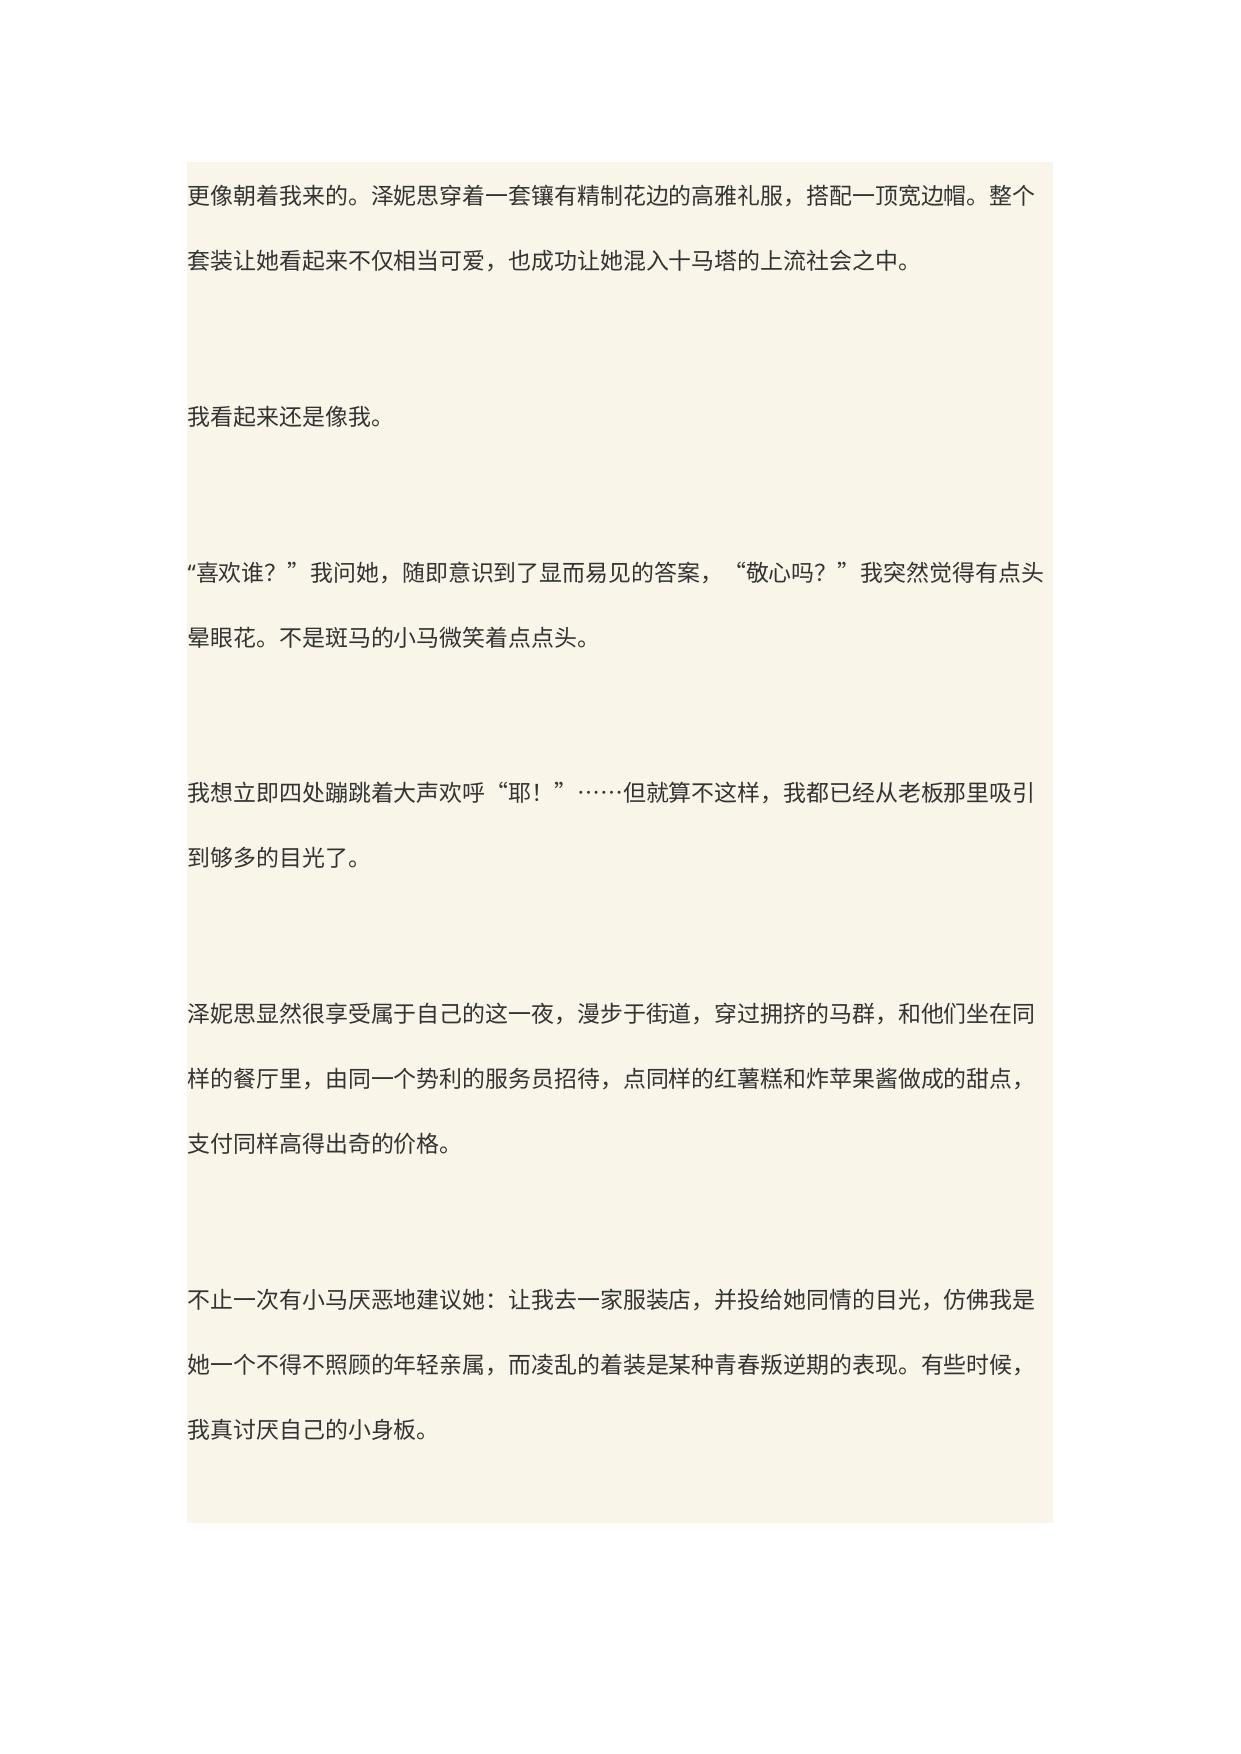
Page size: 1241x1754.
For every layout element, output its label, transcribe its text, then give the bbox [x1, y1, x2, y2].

text 泽妮思显然很享受属于自己的这一夜，漫步于街道，穿过拥挤的马群，和他们坐在同样的餐厅里，由同一个势利的服务员招待，点同样的红薯糕和炸苹果酱做成的甜点，支付同样高得出奇的价格。 [187, 980, 1053, 1175]
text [187, 162, 1053, 292]
text 我想立即四处蹦跳着大声欢呼“耶！”……但就算不这样，我都已经从老板那里吸引到够多的目光了。 [187, 759, 1053, 889]
text “喜欢谁？”我问她，随即意识到了显而易见的答案，“敬心吗？”我突然觉得有点头晕眼花。不是斑马的小马微笑着点点头。 [187, 539, 1053, 669]
text 我看起来还是像我。 [187, 383, 1053, 448]
text 不止一次有小马厌恶地建议她：让我去一家服装店，并投给她同情的目光，仿佛我是她一个不得不照顾的年轻亲属，而凌乱的着装是某种青春叛逆期的表现。有些时候，我真讨厌自己的小身板。 [187, 1266, 1053, 1461]
